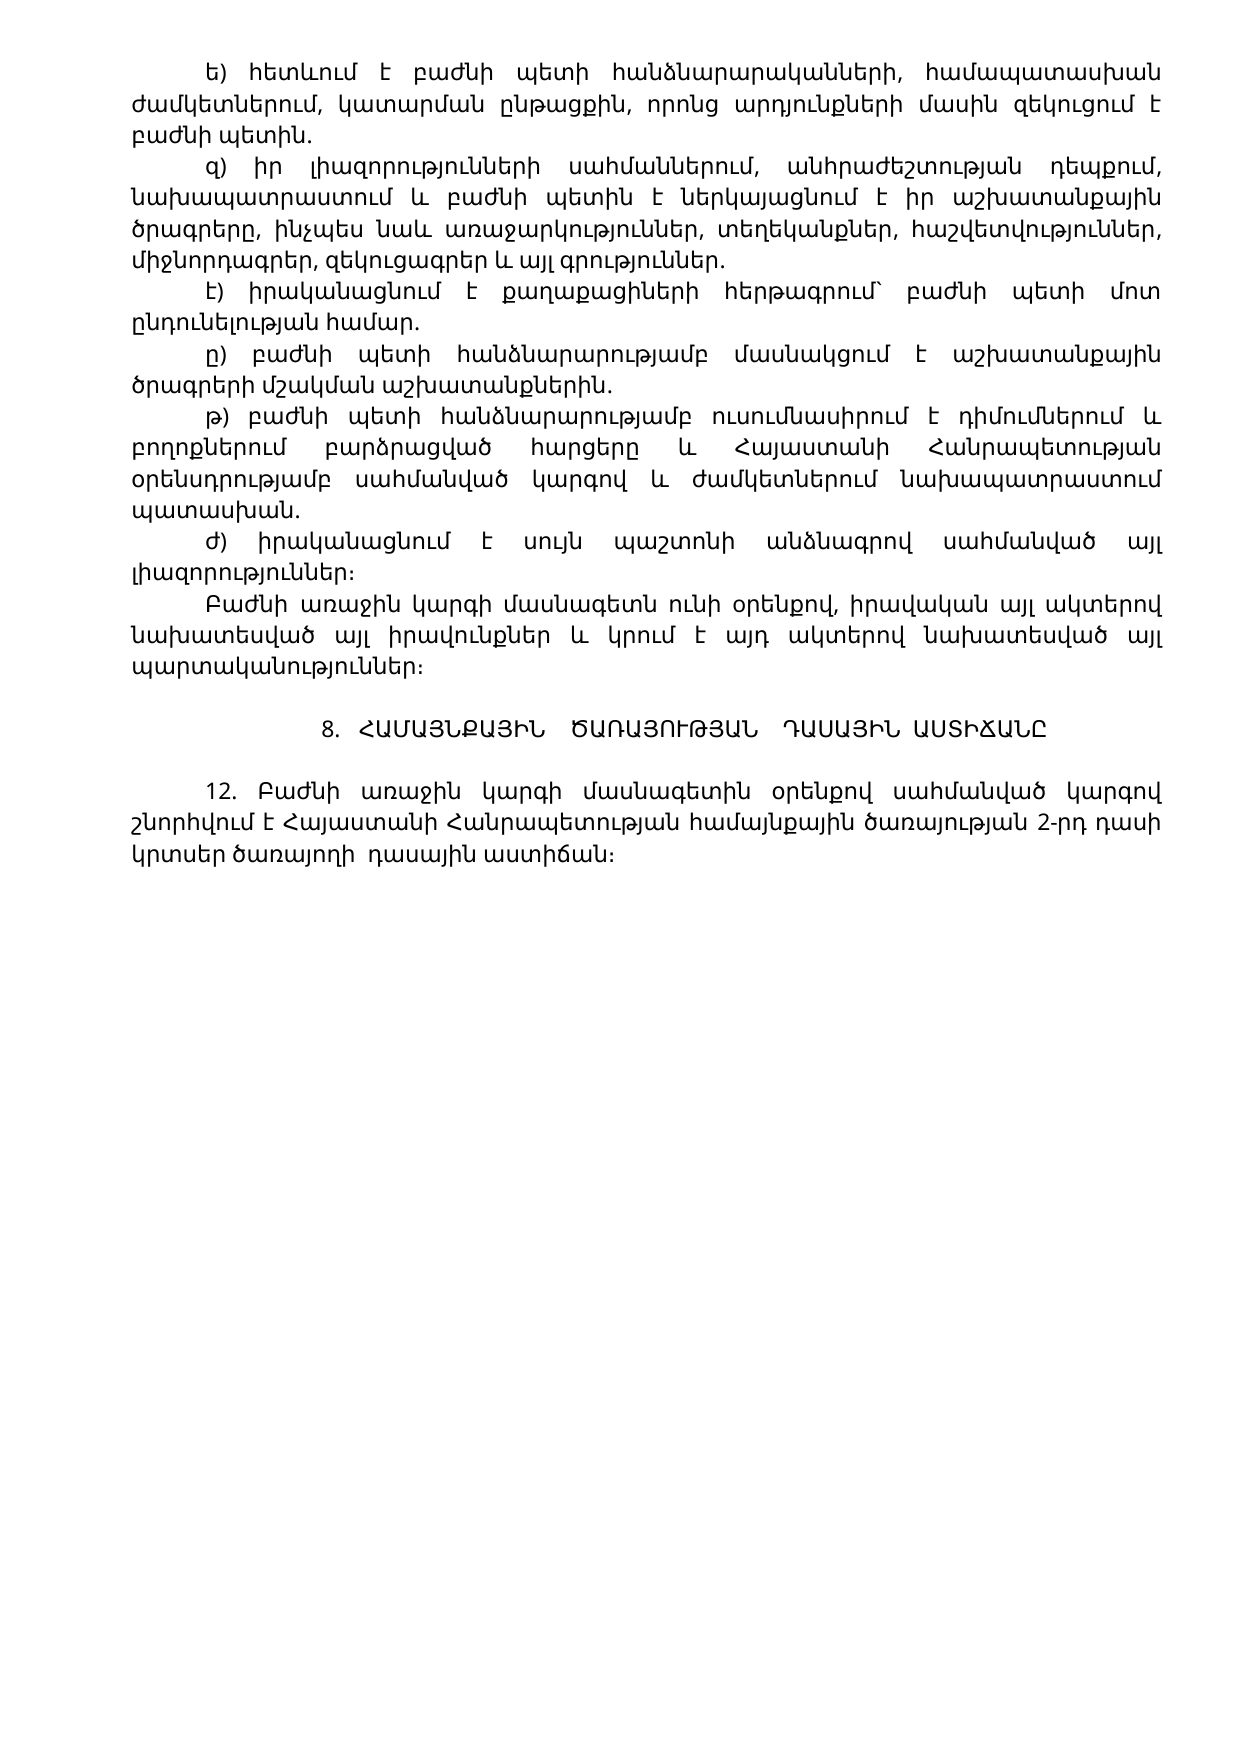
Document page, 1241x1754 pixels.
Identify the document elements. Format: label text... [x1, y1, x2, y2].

text ժ) իրականացնում է սույն պաշտոնի անձնագրով սահմանված այլ լիազորություններ։ [131, 525, 1162, 587]
text 12. Բաժնի առաջին կարգի մասնագետին օրենքով սահմանված կարգով շնորհվում է Հայաստանի Հանրապետության համայնքային ծառայության 2-րդ դասի կրտսեր ծառայողի դասային աստիճան։ [131, 775, 1162, 869]
text զ) իր լիազորությունների սահմաններում, անհրաժեշտության դեպքում, նախապատրաստում և բաժնի պետին է ներկայացնում է իր աշխատանքային ծրագրերը, ինչպես նաև առաջարկություններ, տեղեկանքներ, հաշվետվություններ, միջնորդագրեր, զեկուցագրեր և այլ գրություններ. [131, 150, 1162, 275]
text է) իրականացնում է քաղաքացիների հերթագրում` բաժնի պետի մոտ ընդունելության համար. [131, 275, 1162, 337]
list ՀԱՄԱՅՆՔԱՅԻՆ ԾԱՌԱՅՈՒԹՅԱՆ ԴԱՍԱՅԻՆ ԱՍՏԻՃԱՆԸ [206, 712, 1162, 744]
text ը) բաժնի պետի հանձնարարությամբ մասնակցում է աշխատանքային ծրագրերի մշակման աշխատանքներին. [131, 337, 1162, 400]
text թ) բաժնի պետի հանձնարարությամբ ուսումնասիրում է դիմումներում և բողոքներում բարձրացված հարցերը և Հայաստանի Հանրապետության օրենսդրությամբ սահմանված կարգով և ժամկետներում նախապատրաստում պատասխան. [131, 400, 1162, 525]
text Բաժնի առաջին կարգի մասնագետն ունի oրենքով, իրավական այլ ակտերով նախատեսված այլ իրավունքներ և կրում է այդ ակտերով նախատեսված այլ պարտականություններ։ [131, 587, 1162, 681]
text ե) հետևում է բաժնի պետի հանձնարարականների, համապատասխան ժամկետներում, կատարման ընթացքին, որոնց արդյունքների մասին զեկուցում է բաժնի պետին. [131, 56, 1162, 150]
